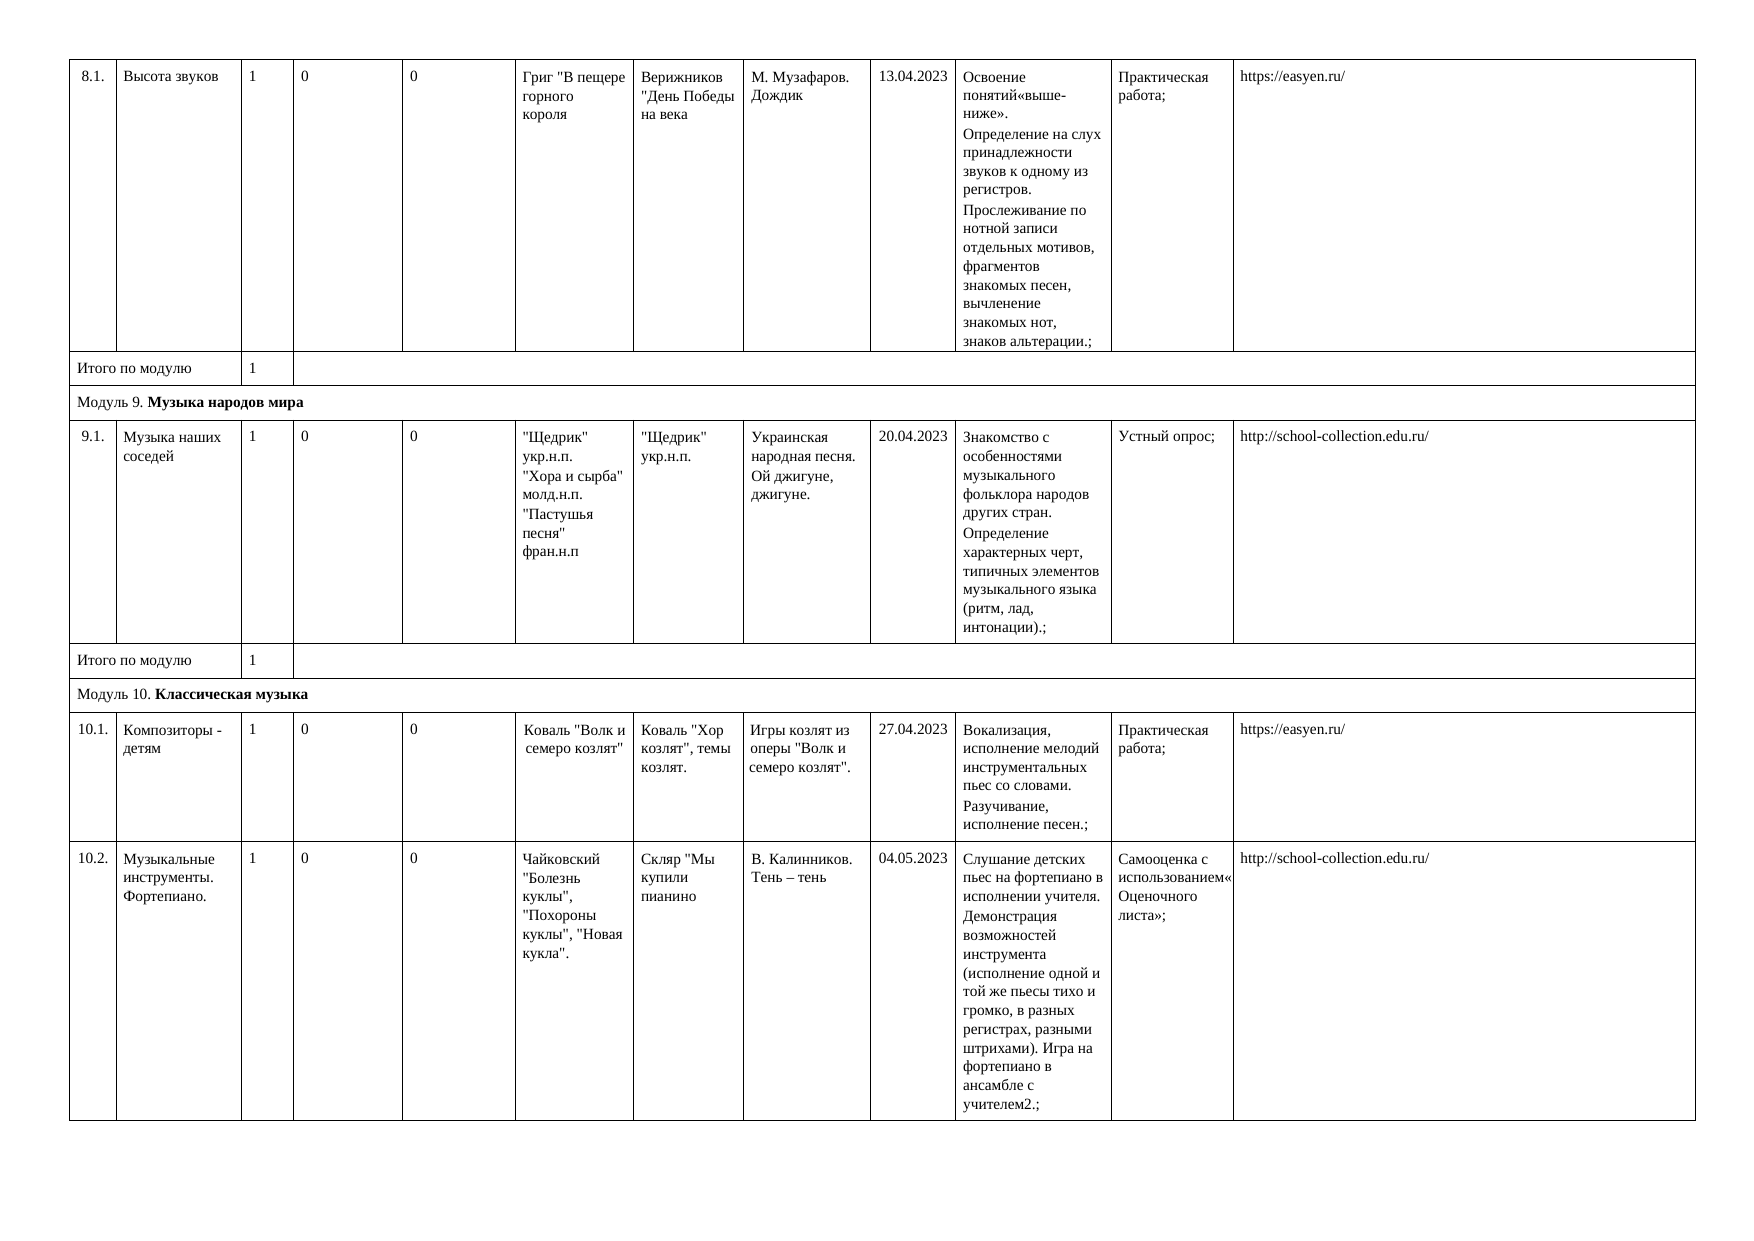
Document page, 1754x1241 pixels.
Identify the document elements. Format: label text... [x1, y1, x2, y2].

table_cell 1 [242, 352, 293, 385]
table_cell 0 [294, 421, 402, 643]
table_cell 0 [294, 713, 402, 841]
table_cell Слушание детских пьес на фортепиано в исполнении учителя. Демонстрация возможностей инструмента (исполнение одной и той же пьесы тихо и громко, в разных регистрах, разными штрихами). Игра на фортепиано в ансамбле с учителем2.; [956, 842, 1111, 1120]
table_header Освоение понятий«выше-ниже». Определение на слух принадлежности звуков к одному из регистров. Прослеживание по нотной записи отдельных мотивов, фрагментов знакомых песен, вычленение знакомых нот, знаков альтерации.; [956, 60, 1111, 351]
table_cell 0 [403, 421, 515, 643]
table_header https://easyen.ru/ [1234, 60, 1695, 351]
table_cell В. Калинников. Тень – тень [744, 842, 870, 1120]
table_cell Коваль "Хор козлят", темы козлят. [634, 713, 743, 841]
table_header Григ "В пещере горного короля [516, 60, 633, 351]
table_cell [294, 644, 1695, 678]
table_header 0 [294, 60, 402, 351]
table_cell http://school-collection.edu.ru/ [1234, 421, 1695, 643]
table_cell Устный опрос; [1112, 421, 1233, 643]
table_cell "Щедрик" укр.н.п. [634, 421, 743, 643]
table_cell Итого по модулю [70, 352, 241, 385]
table_header Высота звуков [117, 60, 241, 351]
table_cell 04.05.2023 [871, 842, 955, 1120]
table_cell Итого по модулю [70, 644, 241, 678]
table_cell Знакомство с особенностями музыкального фольклора народов других стран. Определение характерных черт, типичных элементов музыкального языка (ритм, лад, интонации).; [956, 421, 1111, 643]
table_cell 0 [403, 842, 515, 1120]
table_cell https://easyen.ru/ [1234, 713, 1695, 841]
table_cell Модуль 9. Музыка народов мира [70, 386, 1695, 419]
table_cell Композиторы -детям [117, 713, 241, 841]
table_cell 1 [242, 842, 293, 1120]
table_header Верижников "День Победы на века [634, 60, 743, 351]
table_cell 0 [403, 713, 515, 841]
table_header 0 [403, 60, 515, 351]
table_cell 20.04.2023 [871, 421, 955, 643]
table_cell 1 [242, 713, 293, 841]
table_cell Украинская народная песня. Ой джигуне, джигуне. [744, 421, 870, 643]
table_cell 0 [294, 842, 402, 1120]
table_cell http://school-collection.edu.ru/ [1234, 842, 1695, 1120]
table_cell Чайковский "Болезнь куклы", "Похороны куклы", "Новая кукла". [516, 842, 633, 1120]
table_cell "Щедрик" укр.н.п. "Хора и сырба" молд.н.п. "Пастушья песня" фран.н.п [516, 421, 633, 643]
table_cell [294, 352, 1695, 385]
table_cell Музыкальные инструменты. Фортепиано. [117, 842, 241, 1120]
table_header 8.1. [70, 60, 116, 351]
table_header Практическая работа; [1112, 60, 1233, 351]
table_cell 1 [242, 421, 293, 643]
table_cell 1 [242, 644, 293, 678]
table_cell 27.04.2023 [871, 713, 955, 841]
table_cell Самооценка с использованием«Оценочного листа»; [1112, 842, 1233, 1120]
table_cell Модуль 10. Классическая музыка [70, 679, 1695, 712]
table_cell Коваль "Волк и семеро козлят" [516, 713, 633, 841]
table_cell Вокализация, исполнение мелодий инструментальных пьес со словами. Разучивание, исполнение песен.; [956, 713, 1111, 841]
table_cell Игры козлят из оперы "Волк и семеро козлят". [744, 713, 870, 841]
table_header 1 [242, 60, 293, 351]
table_header 13.04.2023 [871, 60, 955, 351]
table_cell 9.1. [70, 421, 116, 643]
table_cell Музыка наших соседей [117, 421, 241, 643]
table_cell Практическая работа; [1112, 713, 1233, 841]
table_cell 10.1. [70, 713, 116, 841]
table_cell 10.2. [70, 842, 116, 1120]
table_cell Скляр "Мы купили пианино [634, 842, 743, 1120]
table_header М. Музафаров. Дождик [744, 60, 870, 351]
